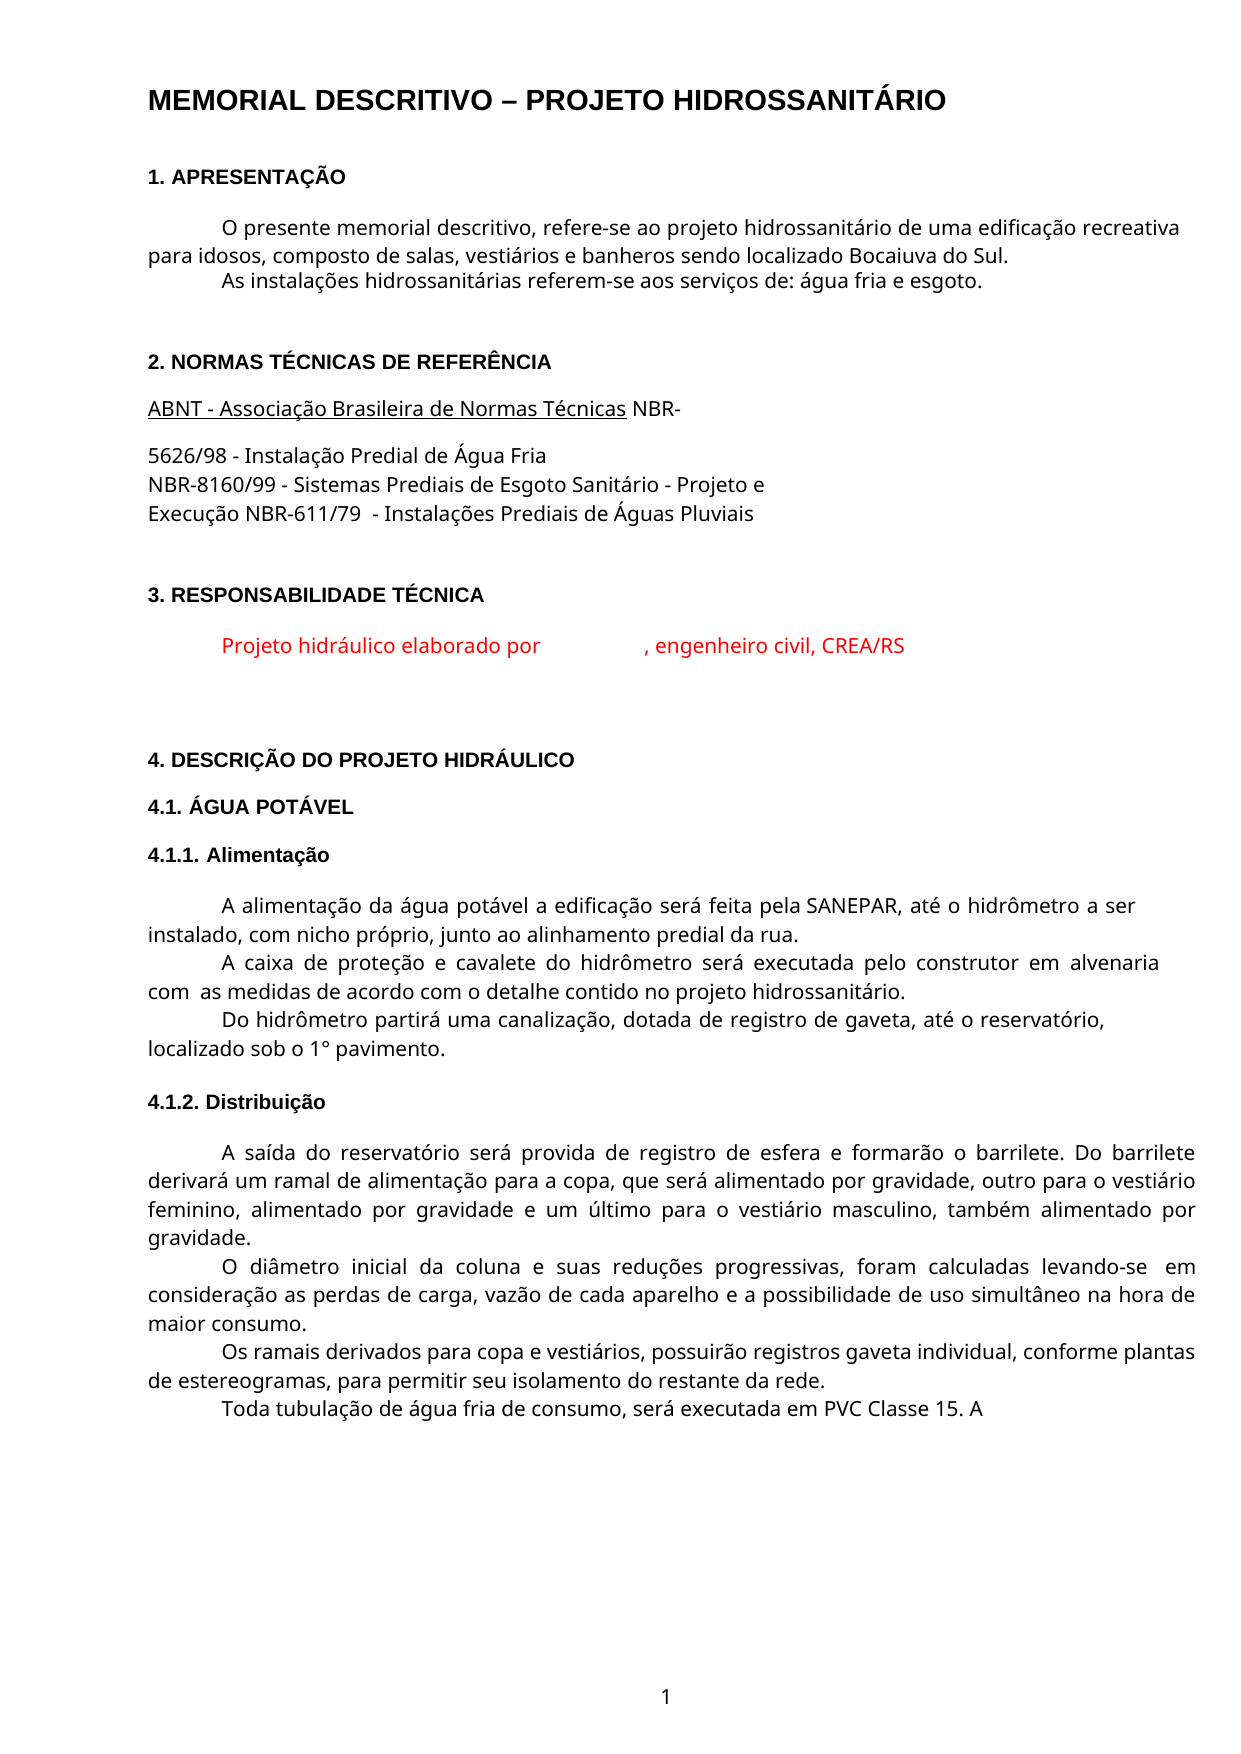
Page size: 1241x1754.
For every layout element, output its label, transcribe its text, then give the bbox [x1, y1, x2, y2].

list ÁGUA POTÁVEL [148, 795, 1207, 819]
subtitle APRESENTAÇÃO [148, 165, 1207, 189]
text Os ramais derivados para copa e vestiários, possuirão registros gaveta individual, conforme plantas de estereogramas, para permitir seu isolamento do restante da rede. [148, 1337, 1196, 1394]
text Do hidrômetro partirá uma canalização, dotada de registro de gaveta, até o reservatório, localizado sob o 1° pavimento. [148, 1005, 1207, 1062]
subtitle RESPONSABILIDADE TÉCNICA [148, 583, 1207, 607]
text O presente memorial descritivo, refere-se ao projeto hidrossanitário de uma edificação recreativa para idosos, composto de salas, vestiários e banheros sendo localizado Bocaiuva do Sul. [148, 213, 1182, 270]
text A caixa de proteção e cavalete do hidrômetro será executada pelo construtor em alvenaria com as medidas de acordo com o detalhe contido no projeto hidrossanitário. [148, 948, 1207, 1005]
subtitle Alimentação [148, 843, 1207, 867]
subtitle Distribuição [148, 1090, 1207, 1114]
subtitle NORMAS TÉCNICAS DE REFERÊNCIA [148, 350, 1207, 374]
title MEMORIAL DESCRITIVO – PROJETO HIDROSSANITÁRIO [148, 83, 1207, 117]
text ABNT - Associação Brasileira de Normas Técnicas NBR-5626/98 - Instalação Predial de Água Fria [148, 374, 692, 470]
subtitle DESCRIÇÃO DO PROJETO HIDRÁULICO [148, 747, 1207, 771]
text A alimentação da água potável a edificação será feita pela SANEPAR, até o hidrômetro a ser instalado, com nicho próprio, junto ao alinhamento predial da rua. [148, 891, 1207, 948]
text O diâmetro inicial da coluna e suas reduções progressivas, foram calculadas levando-se em consideração as perdas de carga, vazão de cada aparelho e a possibilidade de uso simultâneo na hora de maior consumo. [148, 1252, 1197, 1337]
text Toda tubulação de água fria de consumo, será executada em PVC Classe 15. A [221, 1394, 1207, 1423]
text Projeto hidráulico elaborado por , engenheiro civil, CREA/RS [221, 632, 1207, 660]
text A saída do reservatório será provida de registro de esfera e formarão o barrilete. Do barrilete derivará um ramal de alimentação para a copa, que será alimentado por gravidade, outro para o vestiário feminino, alimentado por gravidade e um último para o vestiário masculino, também alimentado por gravidade. [148, 1138, 1196, 1252]
text NBR-8160/99 - Sistemas Prediais de Esgoto Sanitário - Projeto e Execução NBR-611/79 - Instalações Prediais de Águas Pluviais [148, 470, 846, 527]
text As instalações hidrossanitárias referem-se aos serviços de: água fria e esgoto. [221, 270, 1207, 294]
